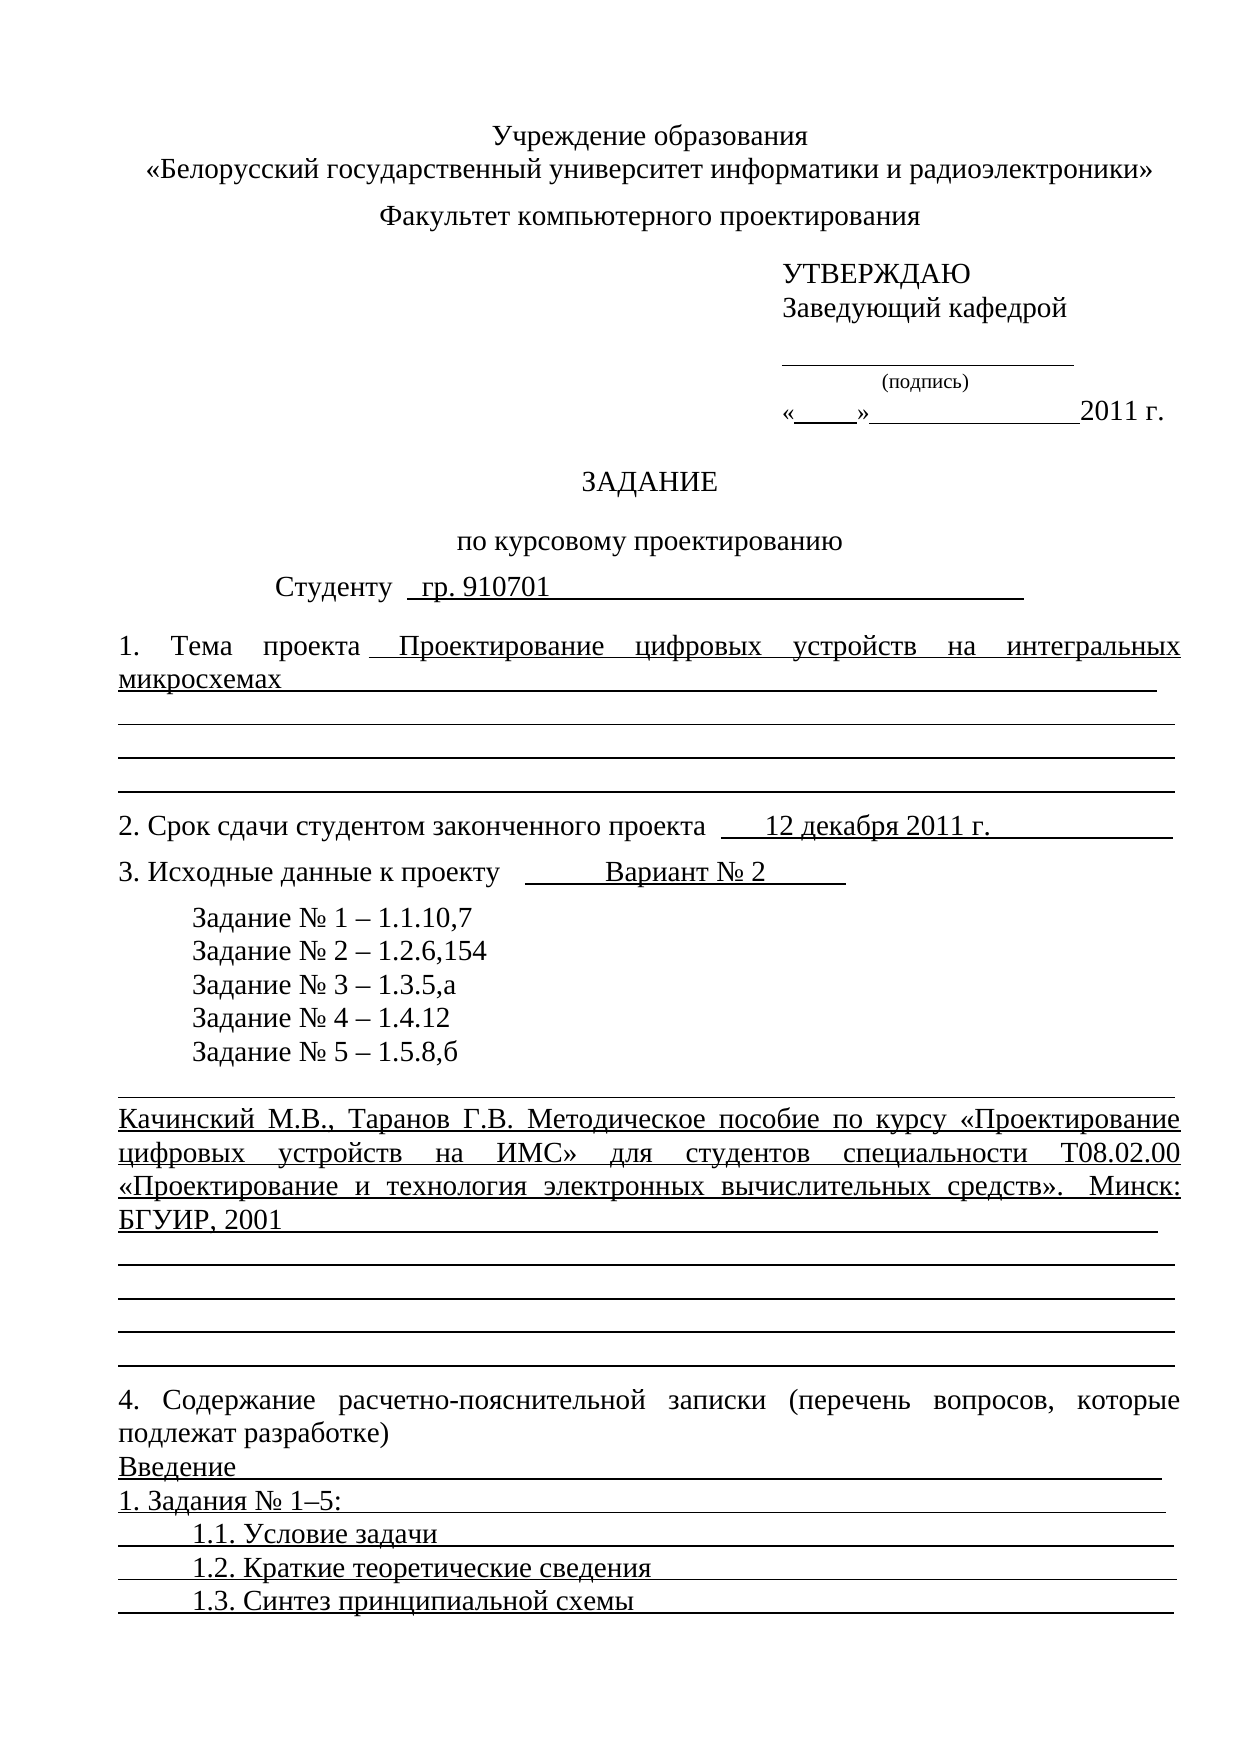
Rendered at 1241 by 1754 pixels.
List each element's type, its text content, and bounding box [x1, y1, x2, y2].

text Факультет компьютерного проектирования [118, 198, 1181, 231]
text 1. Тема проекта Проектирование цифровых устройств на интегральных микросхемах [118, 628, 1181, 695]
text 4. Содержание расчетно-пояснительной записки (перечень вопросов, которые подлежат разработке) [118, 1382, 1181, 1449]
title Учреждение образования [118, 118, 1181, 152]
text 1.2. Краткие теоретические сведения [118, 1550, 1181, 1583]
text Задание № 3 – 1.3.5,а [118, 967, 1181, 1001]
text Качинский М.В., Таранов Г.В. Методическое пособие по курсу «Проектирование цифровых устройств на ИМС» для студентов специальности Т08.02.00 «Проектирование и технология электронных вычислительных средств». Минск: БГУИР, 2001 [118, 1165, 1181, 1197]
text Качинский М.В., Таранов Г.В. Методическое пособие по курсу «Проектирование цифровых устройств на ИМС» для студентов специальности Т08.02.00 «Проектирование и технология электронных вычислительных средств». Минск: БГУИР, 2001 [118, 1132, 1181, 1164]
subtitle ЗАДАНИЕ [118, 464, 1181, 498]
text Введение [118, 1449, 1181, 1483]
text Задание № 4 – 1.4.12 [118, 1001, 1181, 1034]
text 1. Задания № 1–5: [118, 1483, 1181, 1516]
text Студенту гр. 910701 [118, 569, 1181, 603]
text « » 2011 г. [708, 393, 1181, 427]
title «Белорусский государственный университет информатики и радиоэлектроники» [118, 152, 1181, 185]
text 1.3. Синтез принципиальной схемы [118, 1583, 1181, 1617]
text Качинский М.В., Таранов Г.В. Методическое пособие по курсу «Проектирование цифровых устройств на ИМС» для студентов специальности Т08.02.00 «Проектирование и технология электронных вычислительных средств». Минск: БГУИР, 2001 [118, 1199, 1181, 1235]
text Задание № 1 – 1.1.10,7 [118, 900, 1181, 933]
text по курсовому проектированию [118, 523, 1181, 557]
text 3. Исходные данные к проекту Вариант № 2 [118, 854, 1181, 887]
text Качинский М.В., Таранов Г.В. Методическое пособие по курсу «Проектирование цифровых устройств на ИМС» для студентов специальности Т08.02.00 «Проектирование и технология электронных вычислительных средств». Минск: БГУИР, 2001 [118, 1101, 1181, 1130]
text Задание № 5 – 1.5.8,б [118, 1034, 1181, 1068]
subtitle УТВЕРЖДАЮ [118, 256, 1181, 290]
subtitle Заведующий кафедрой [708, 290, 1181, 323]
text 1.1. Условие задачи [118, 1516, 1181, 1550]
text 2. Срок сдачи студентом законченного проекта 12 декабря 2011 г. [118, 808, 1181, 841]
text (подпись) [782, 369, 1181, 393]
text Задание № 2 – 1.2.6,154 [118, 933, 1181, 967]
